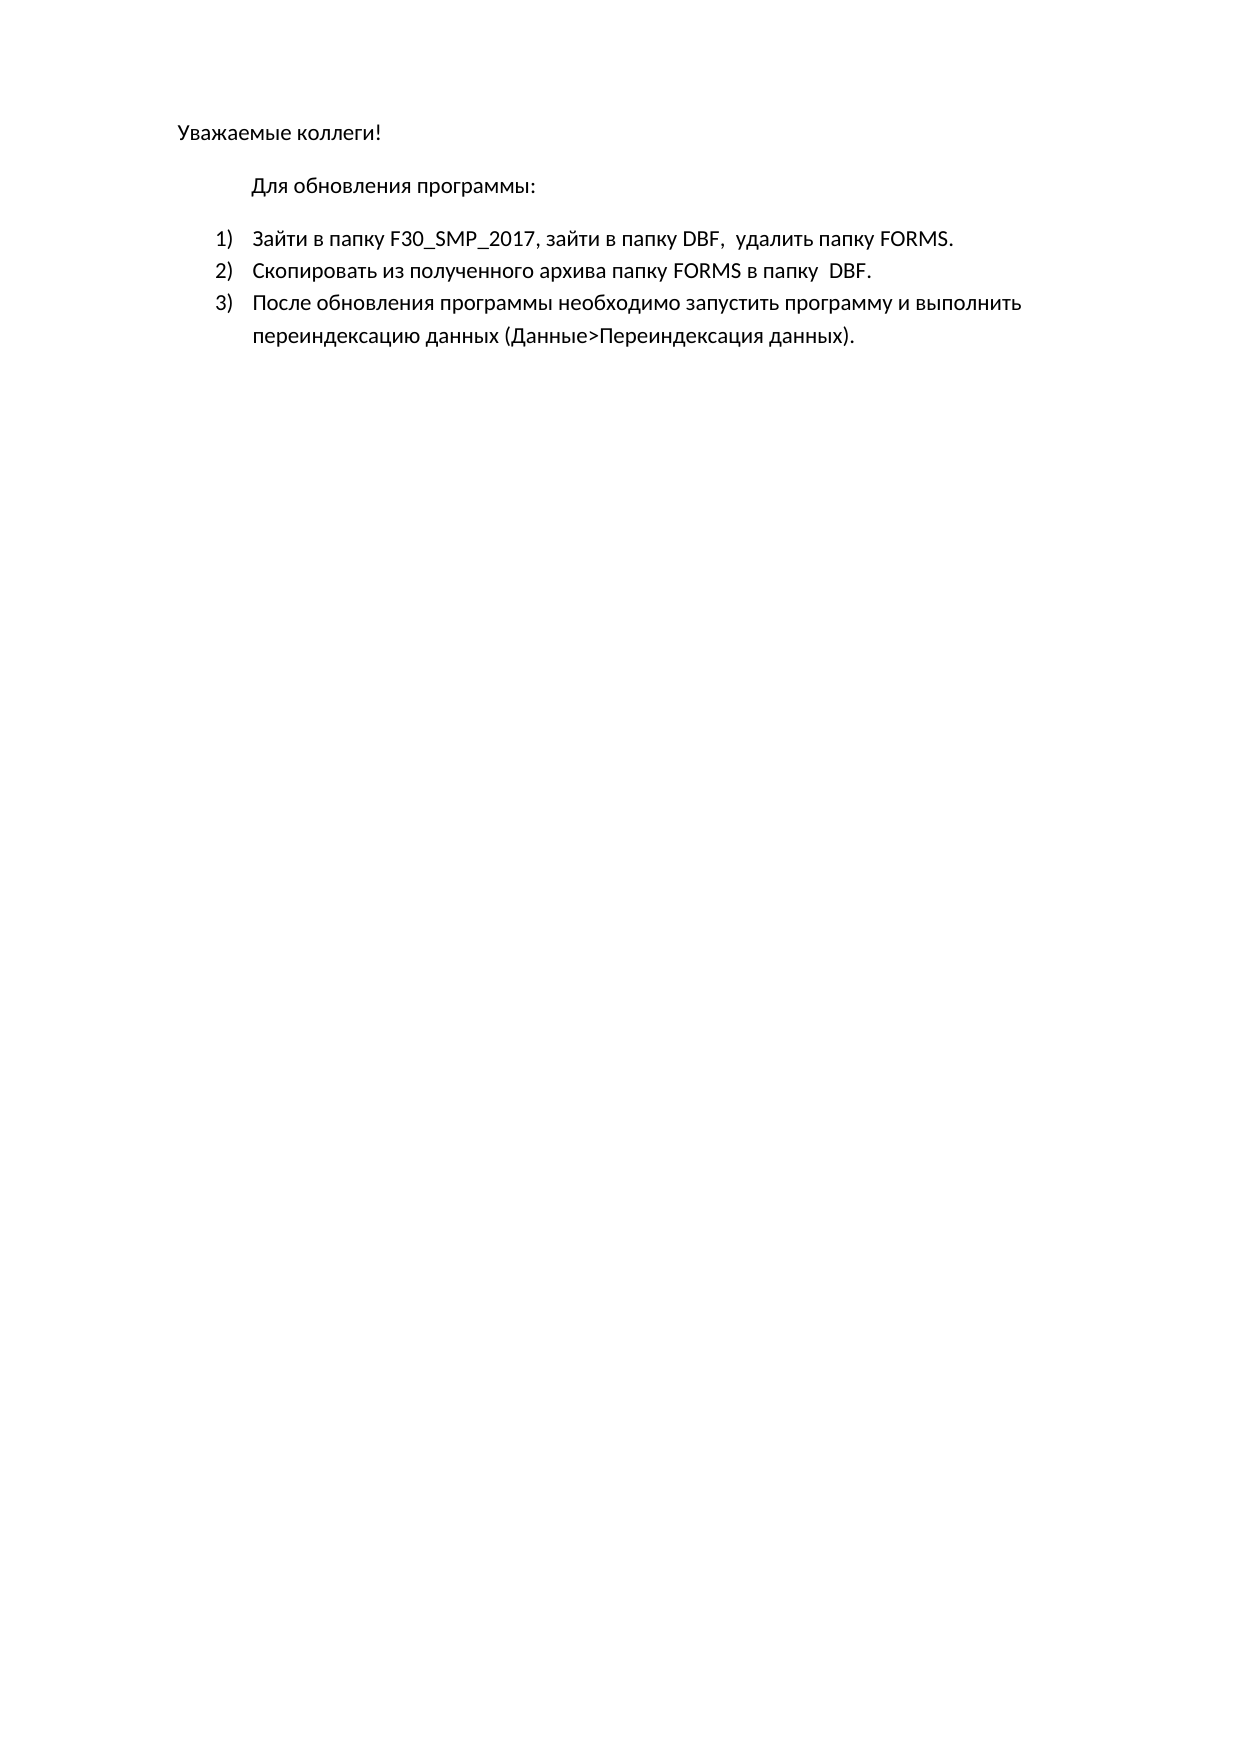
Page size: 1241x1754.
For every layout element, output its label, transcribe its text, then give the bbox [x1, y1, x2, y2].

text Для обновления программы: [177, 171, 1152, 199]
list Скопировать из полученного архива папку FORMS в папку DBF. [215, 256, 1152, 284]
list Зайти в папку F30_SMP_2017, зайти в папку DBF, удалить папку FORMS. [215, 224, 1152, 252]
list После обновления программы необходимо запустить программу и выполнить переиндексацию данных (Данные>Переиндексация данных). [215, 288, 1152, 349]
text Уважаемые коллеги! [177, 118, 1152, 146]
